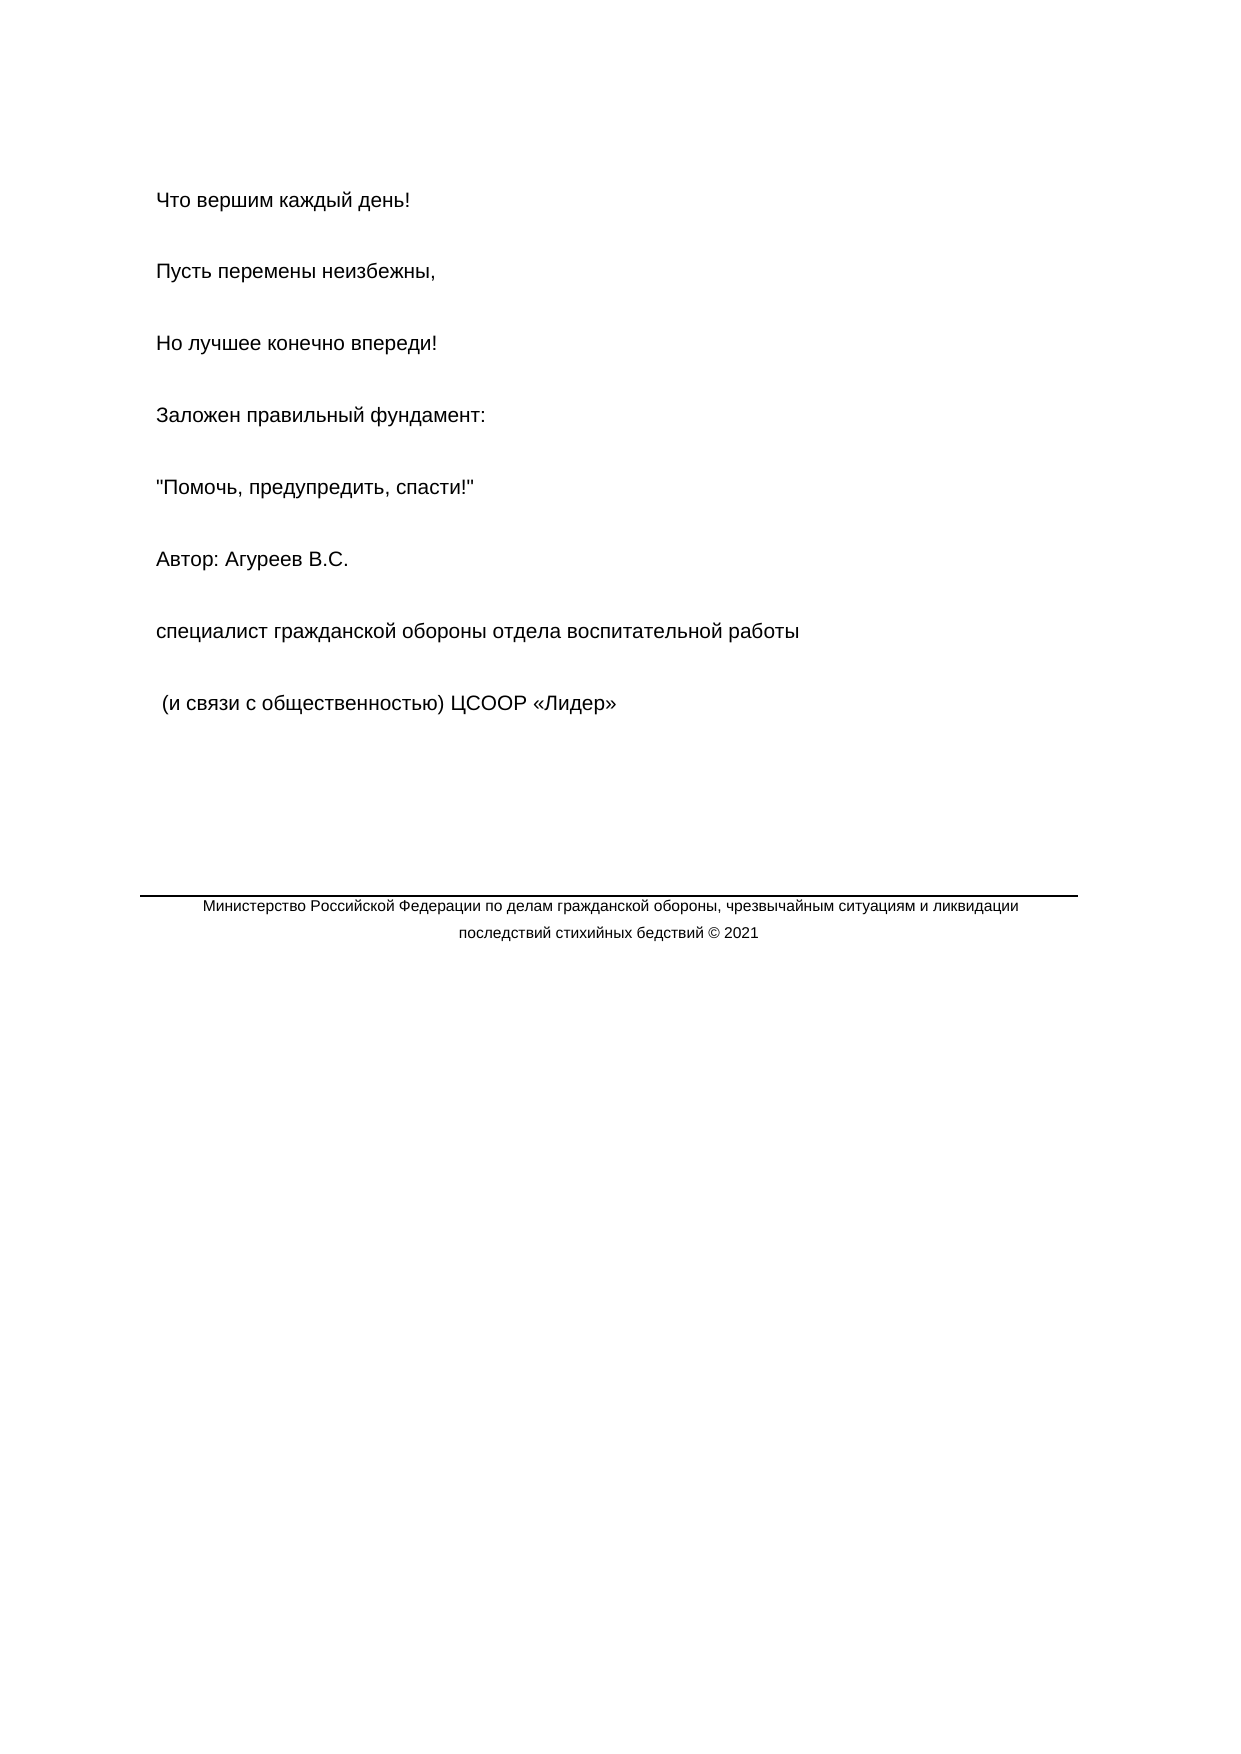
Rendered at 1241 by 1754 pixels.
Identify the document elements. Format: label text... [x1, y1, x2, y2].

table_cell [140, 150, 1078, 895]
table_cell Министерство Российской Федерации по делам гражданской обороны, чрезвычайным ситуациям и ликвидации последствий стихийных бедствий © 2021 [140, 897, 1078, 979]
